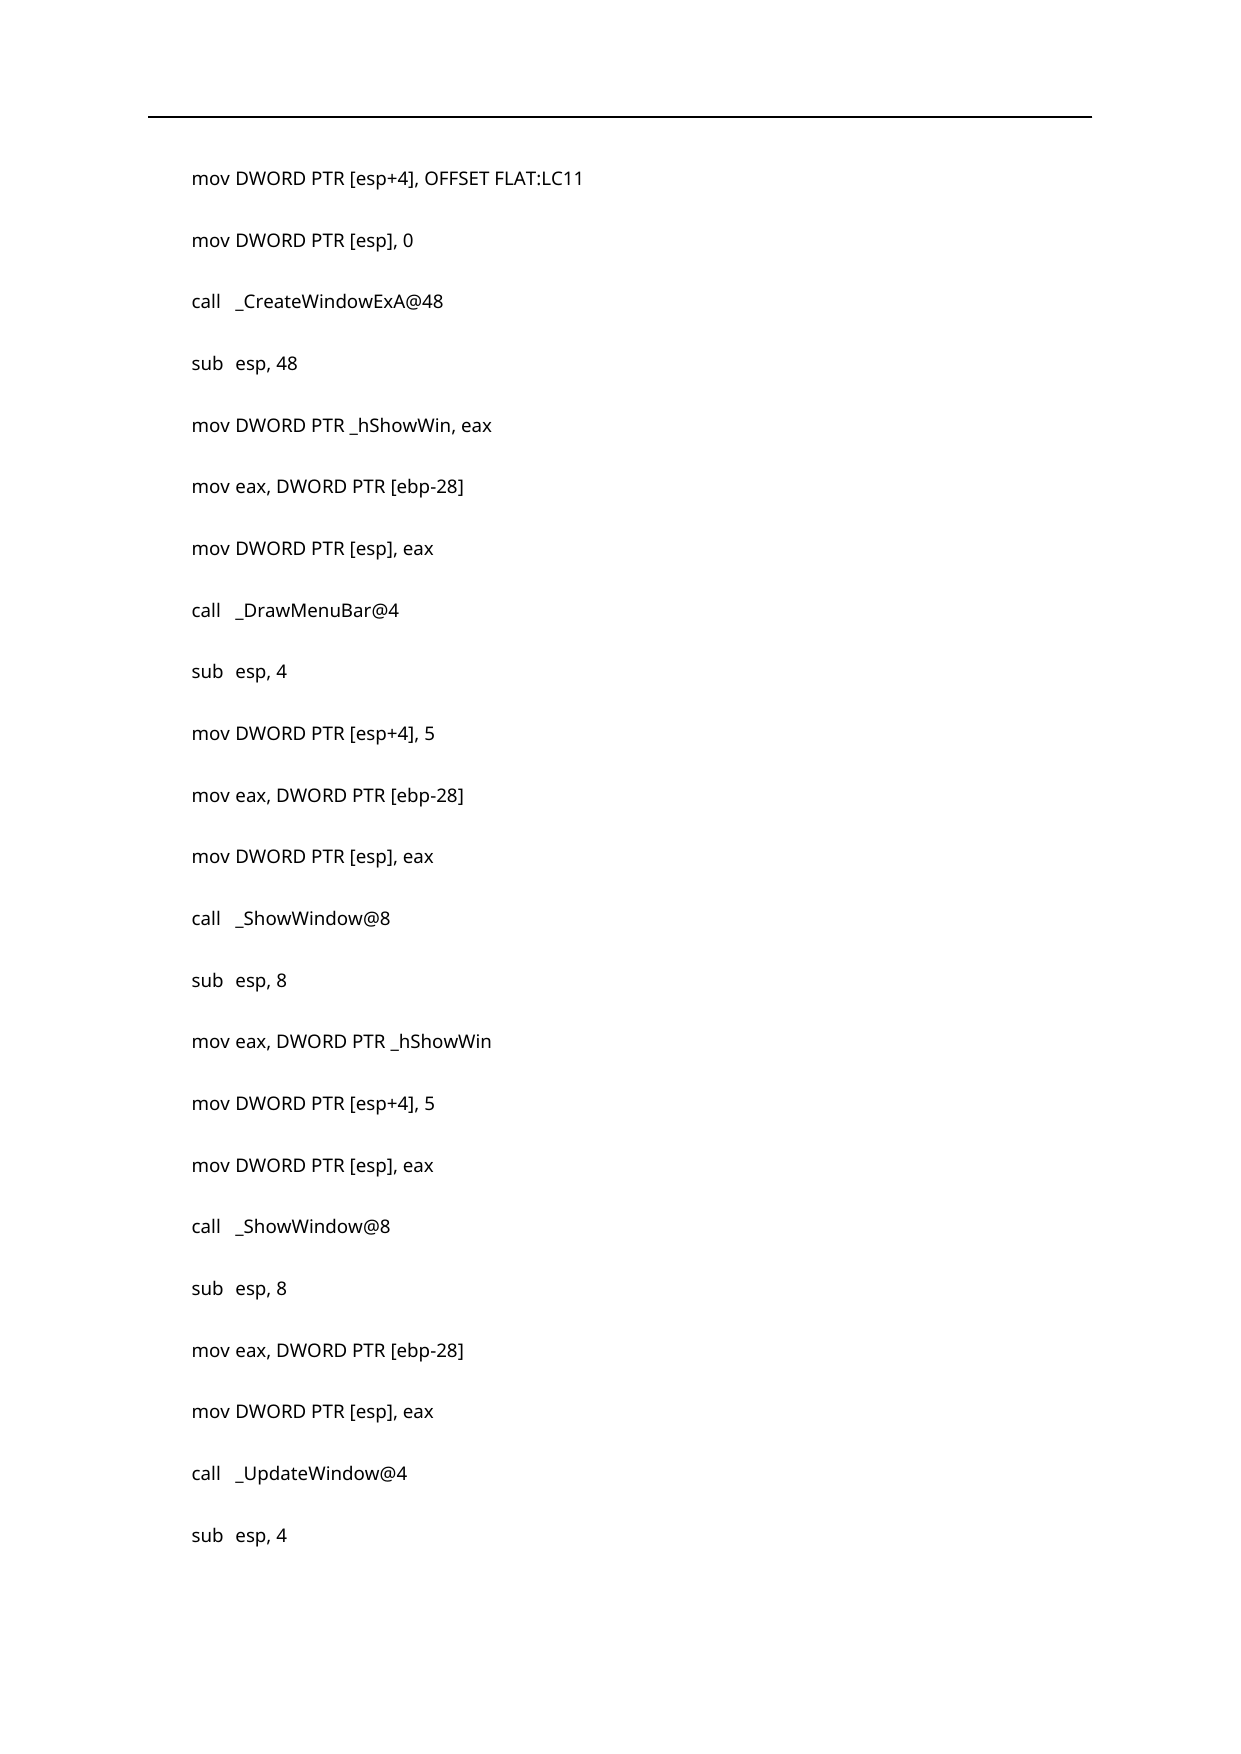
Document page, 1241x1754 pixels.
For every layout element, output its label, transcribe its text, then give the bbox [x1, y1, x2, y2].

text call _ShowWindow@8 [148, 902, 1092, 934]
text mov DWORD PTR [esp], eax [148, 840, 1092, 873]
text mov DWORD PTR [esp], eax [148, 1395, 1092, 1428]
text mov DWORD PTR _hShowWin, eax [148, 409, 1092, 441]
text mov DWORD PTR [esp], eax [148, 532, 1092, 564]
text mov eax, DWORD PTR [ebp-28] [148, 1334, 1092, 1366]
text mov eax, DWORD PTR [ebp-28] [148, 779, 1092, 811]
text mov DWORD PTR [esp], eax [148, 1149, 1092, 1181]
text mov DWORD PTR [esp+4], 5 [148, 717, 1092, 749]
text mov eax, DWORD PTR _hShowWin [148, 1025, 1092, 1058]
text mov DWORD PTR [esp], 0 [148, 224, 1092, 256]
text sub esp, 48 [148, 347, 1092, 379]
text sub esp, 4 [148, 655, 1092, 688]
text call _ShowWindow@8 [148, 1210, 1092, 1243]
text call _CreateWindowExA@48 [148, 285, 1092, 318]
text mov eax, DWORD PTR [ebp-28] [148, 470, 1092, 503]
text sub esp, 8 [148, 964, 1092, 996]
text call _UpdateWindow@4 [148, 1457, 1092, 1489]
text mov DWORD PTR [esp+4], OFFSET FLAT:LC11 [148, 162, 1092, 194]
text call _DrawMenuBar@4 [148, 594, 1092, 626]
text sub esp, 8 [148, 1272, 1092, 1304]
text sub esp, 4 [148, 1519, 1092, 1551]
text mov DWORD PTR [esp+4], 5 [148, 1087, 1092, 1119]
